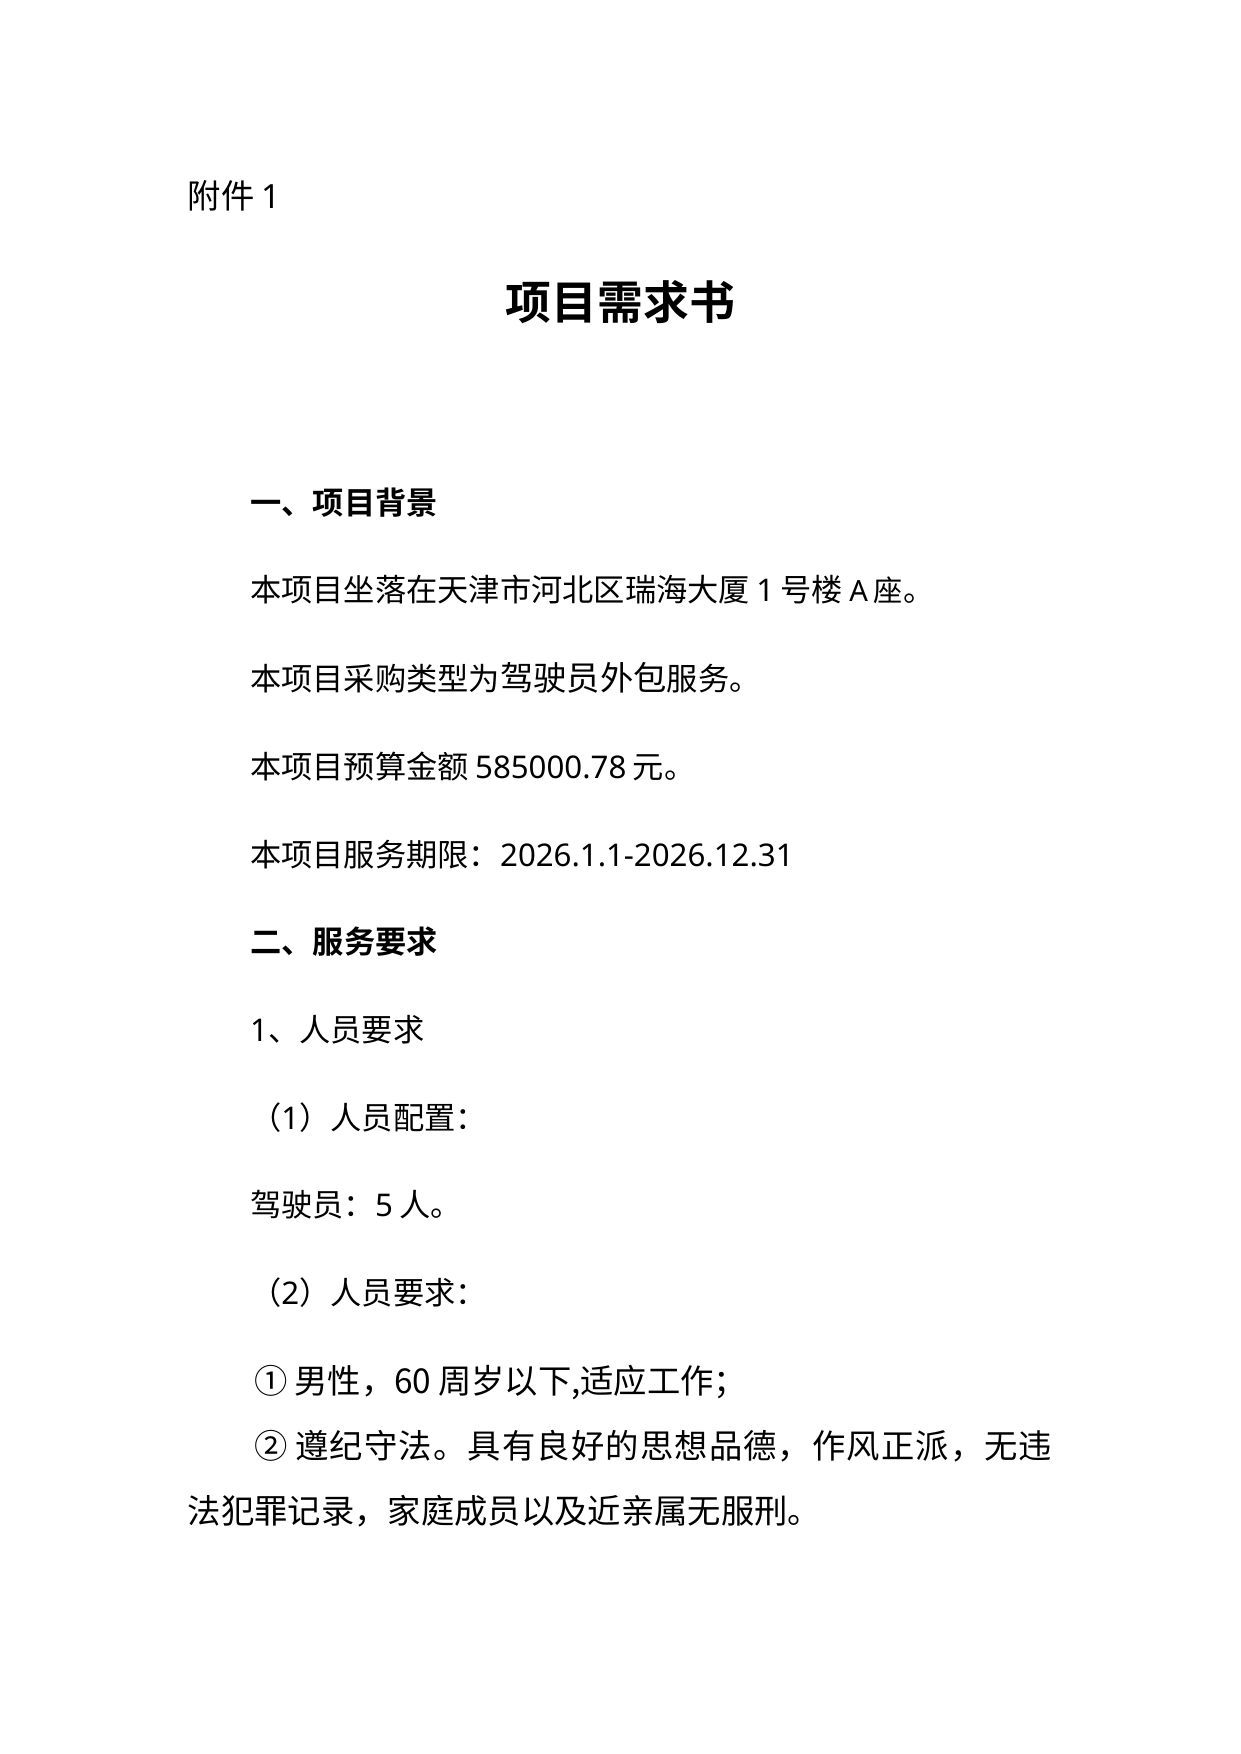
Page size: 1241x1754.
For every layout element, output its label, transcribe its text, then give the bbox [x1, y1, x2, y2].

list （2）人员要求： [187, 1258, 1053, 1323]
text 二、服务要求 [187, 908, 1053, 973]
text 本项目采购类型为驾驶员外包服务。 [187, 643, 1053, 708]
text 项目需求书 [187, 251, 1053, 349]
list 驾驶员：5人。 [187, 1171, 1053, 1236]
text 本项目预算金额585000.78元。 [187, 732, 1053, 797]
list （1）人员配置： [187, 1083, 1053, 1148]
text 一、项目背景 [187, 468, 1053, 533]
text 1、人员要求 [187, 995, 1053, 1060]
list ②遵纪守法。具有良好的思想品德，作风正派，无违法犯罪记录，家庭成员以及近亲属无服刑。 [187, 1411, 1053, 1541]
text 附件1 [187, 162, 1053, 227]
list ①男性，60周岁以下,适应工作； [187, 1346, 1053, 1411]
text 本项目服务期限：2026.1.1-2026.12.31 [187, 820, 1053, 885]
text 本项目坐落在天津市河北区瑞海大厦1号楼A座。 [187, 556, 1053, 621]
